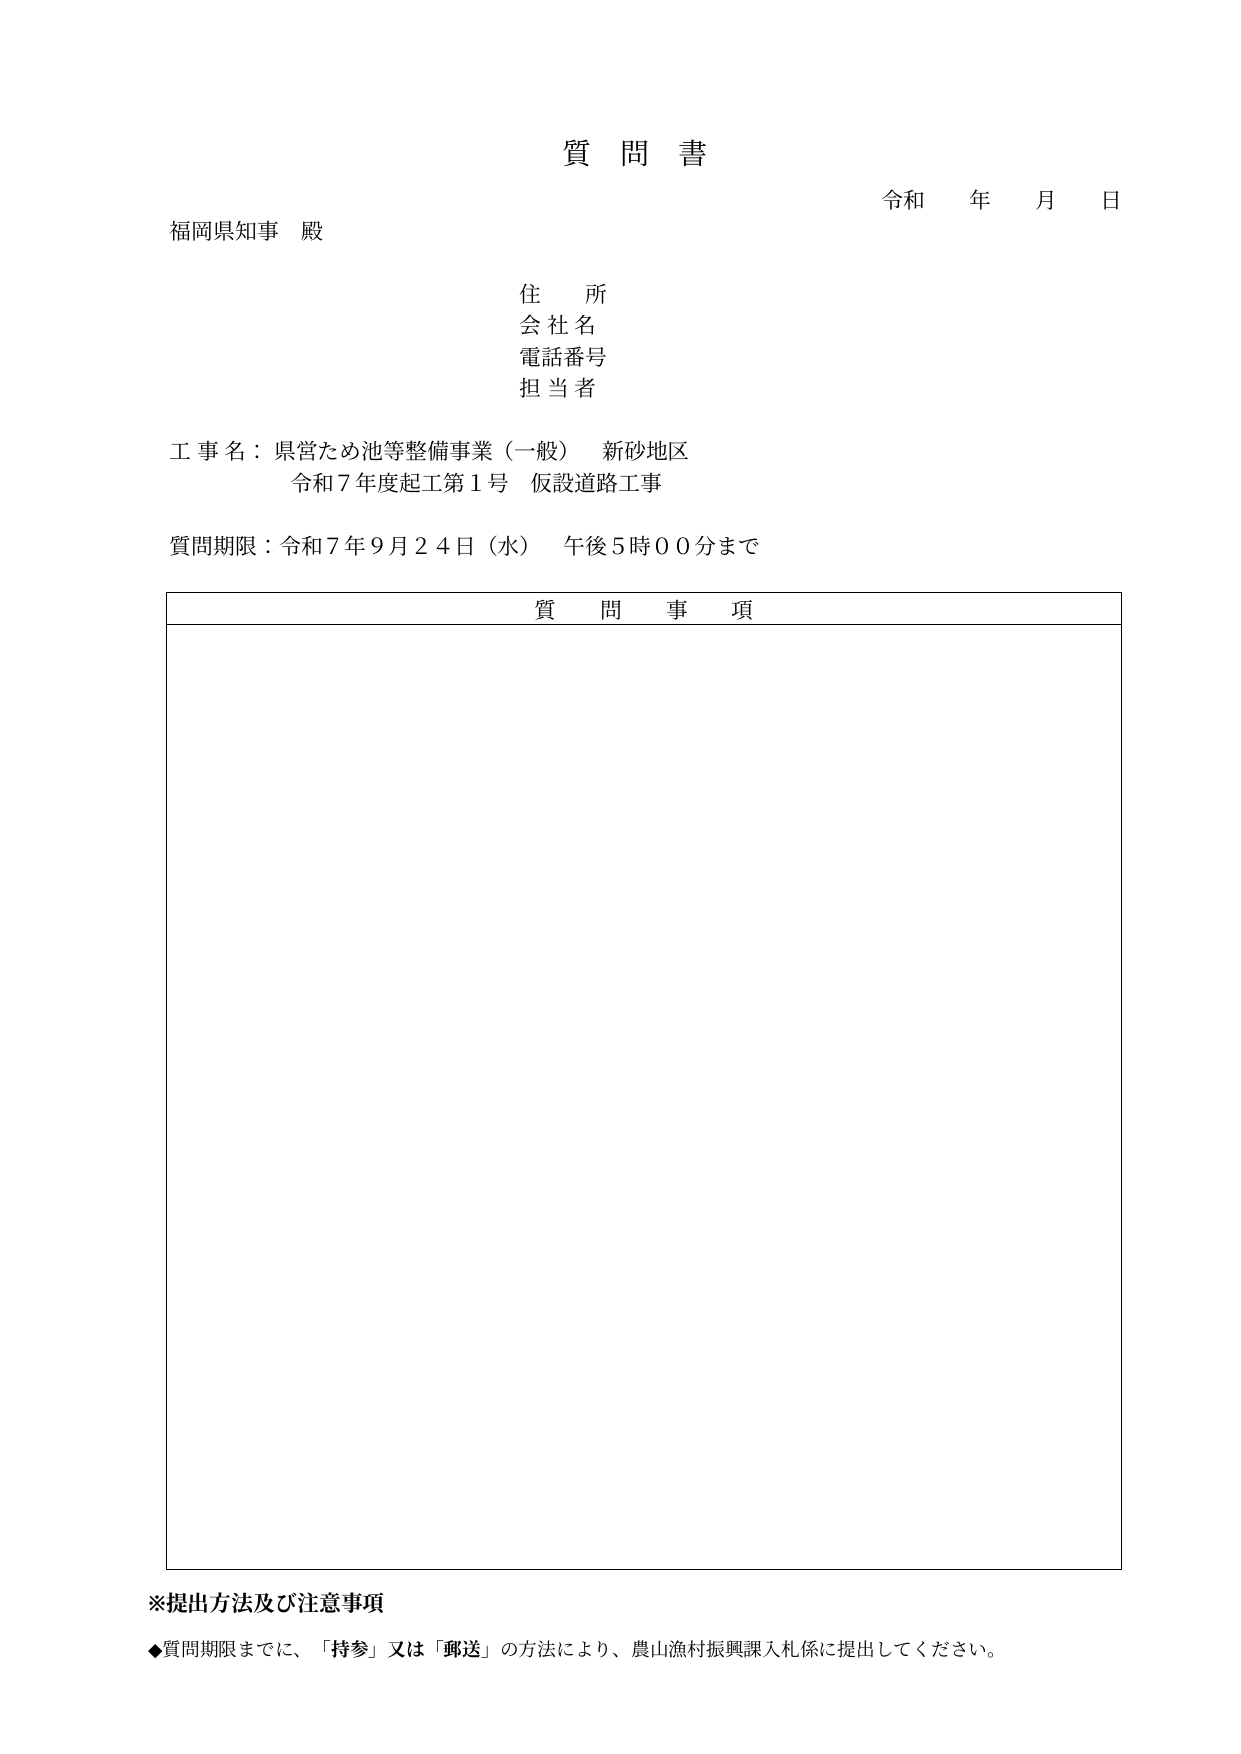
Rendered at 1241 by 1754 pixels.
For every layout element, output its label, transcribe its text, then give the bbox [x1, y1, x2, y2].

text 電話番号 [148, 340, 1122, 372]
table_header 質 問 事 項 [167, 593, 1121, 624]
text 会 社 名 [148, 309, 1122, 340]
text ※提出方法及び注意事項 [148, 1570, 1122, 1633]
text 工 事 名： 県営ため池等整備事業（一般） 新砂地区 [169, 434, 1122, 466]
text 質 問 書 [148, 120, 1122, 183]
text ◆質問期限までに、「持参」又は「郵送」の方法により、農山漁村振興課入札係に提出してください。 [148, 1633, 1122, 1664]
text 質問期限：令和７年９月２４日（水） 午後５時００分まで [148, 529, 1122, 560]
text 令和 年 月 日 [148, 183, 1122, 214]
text 福岡県知事 殿 [148, 214, 1122, 246]
table_cell [167, 625, 1121, 1569]
text 住 所 [148, 277, 1122, 309]
text 令和７年度起工第１号 仮設道路工事 [279, 466, 1122, 497]
text 担 当 者 [148, 372, 1122, 403]
